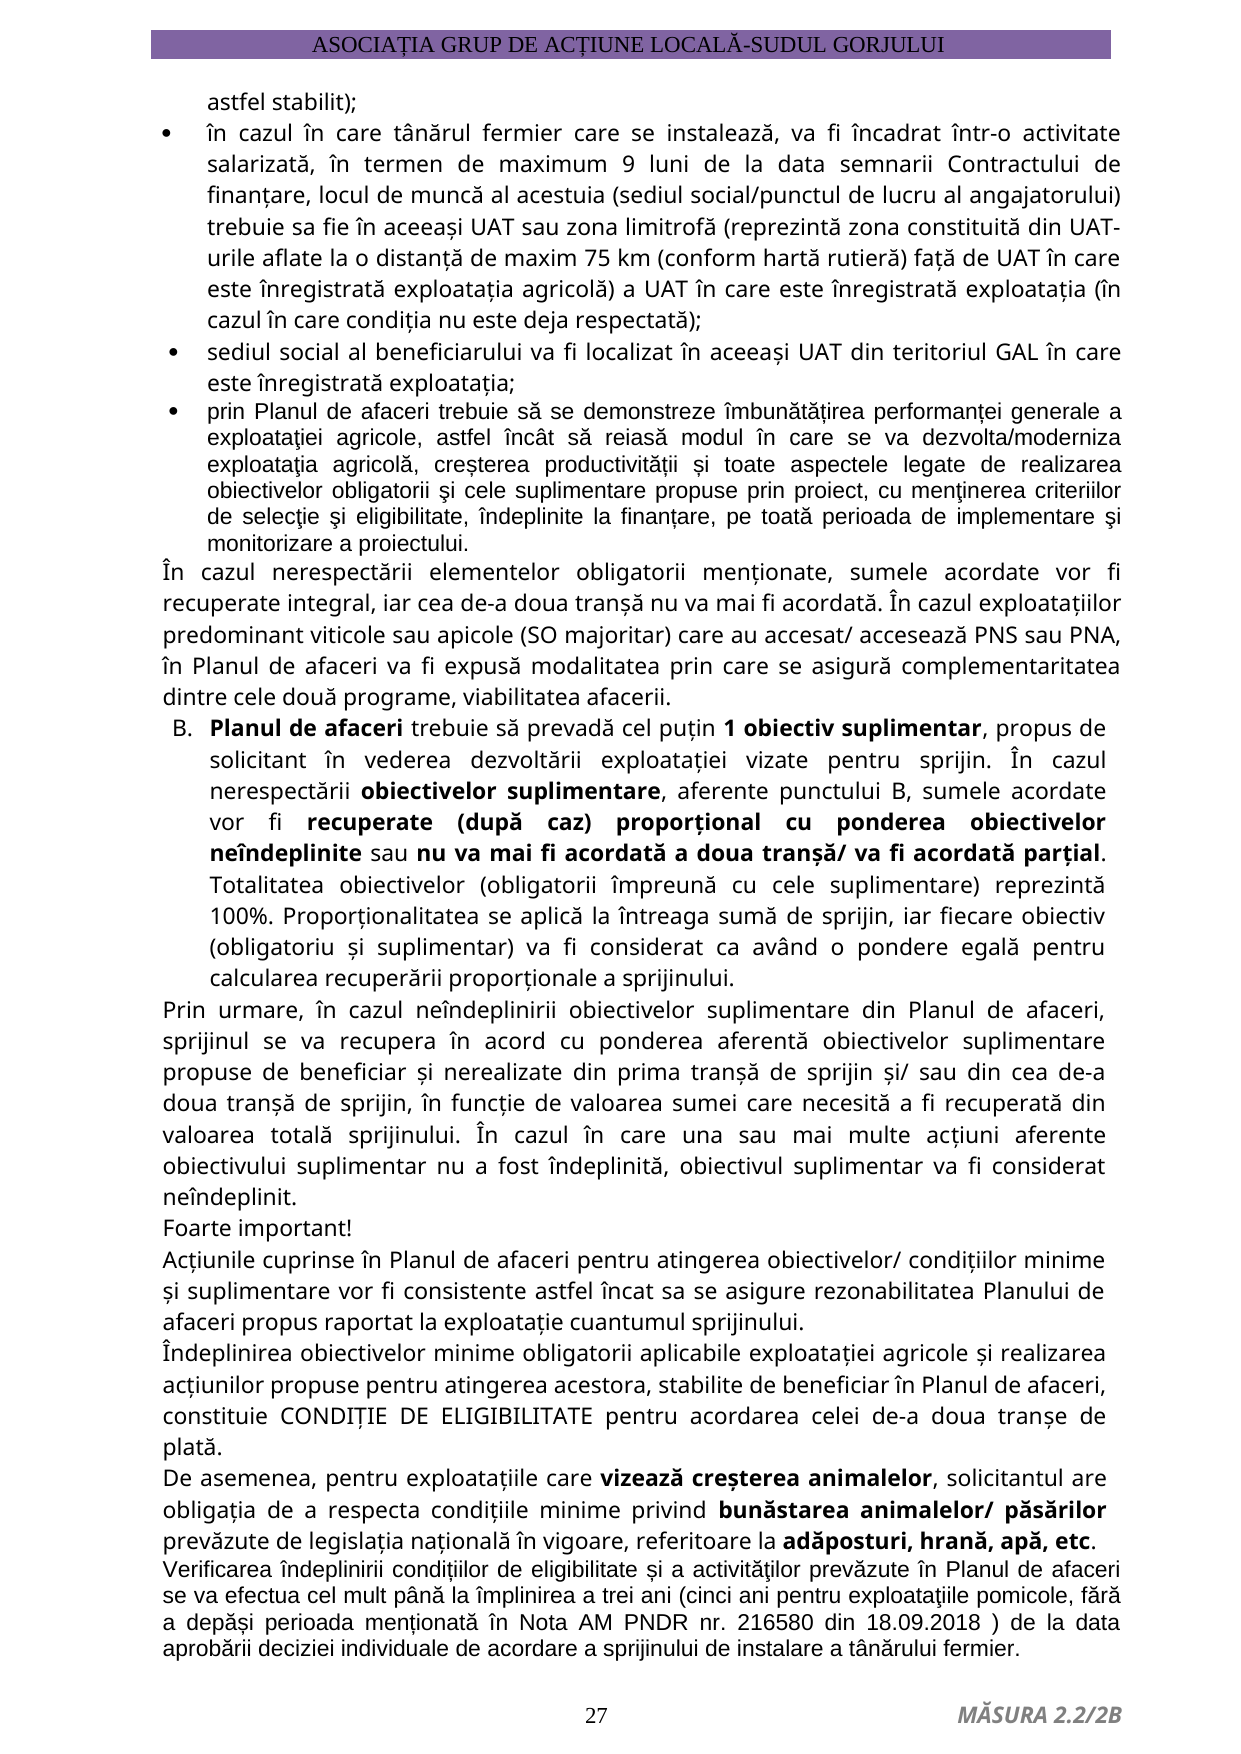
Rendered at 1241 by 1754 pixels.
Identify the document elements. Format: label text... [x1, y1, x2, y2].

text Acțiunile cuprinse în Planul de afaceri pentru atingerea obiectivelor/ condițiilor minime și suplimentare vor fi consistente astfel încat sa se asigure rezonabilitatea Planului de afaceri propus raportat la exploatație cuantumul sprijinului. [162, 1243, 1106, 1337]
list Planul de afaceri trebuie să prevadă cel puţin 1 obiectiv suplimentar, propus de solicitant în vederea dezvoltării exploataţiei vizate pentru sprijin. În cazul nerespectării obiectivelor suplimentare, aferente punctului B, sumele acordate vor fi recuperate (după caz) proporţional cu ponderea obiectivelor neîndeplinite sau nu va mai fi acordată a doua tranşă/ va fi acordată parţial. Totalitatea obiectivelor (obligatorii împreună cu cele suplimentare) reprezintă 100%. Proporţionalitatea se aplică la întreaga sumă de sprijin, iar fiecare obiectiv (obligatoriu şi suplimentar) va fi considerat ca având o pondere egală pentru calcularea recuperării proporţionale a sprijinului. [172, 712, 1106, 993]
subtitle Prin urmare, în cazul neîndeplinirii obiectivelor suplimentare din Planul de afaceri, sprijinul se va recupera în acord cu ponderea aferentă obiectivelor suplimentare propuse de beneficiar şi nerealizate din prima tranşă de sprijin şi/ sau din cea de-a doua tranşă de sprijin, în funcţie de valoarea sumei care necesită a fi recuperată din valoarea totală sprijinului. În cazul în care una sau mai multe acţiuni aferente obiectivului suplimentar nu a fost îndeplinită, obiectivul suplimentar va fi considerat neîndeplinit. [162, 993, 1106, 1212]
text De asemenea, pentru exploataţiile care vizează creşterea animalelor, solicitantul are obligația de a respecta condițiile minime privind bunăstarea animalelor/ păsărilor prevăzute de legislația națională în vigoare, referitoare la adăposturi, hrană, apă, etc. [162, 1462, 1107, 1556]
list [169, 85, 1122, 117]
text Verificarea îndeplinirii condițiilor de eligibilitate și a activităţilor prevăzute în Planul de afaceri se va efectua cel mult până la împlinirea a trei ani (cinci ani pentru exploataţiile pomicole, fără a depăși perioada menționată în Nota AM PNDR nr. 216580 din 18.09.2018 ) de la data aprobării deciziei individuale de acordare a sprijinului de instalare a tânărului fermier. [162, 1556, 1122, 1661]
text Foarte important! [162, 1212, 1122, 1243]
text În cazul nerespectării elementelor obligatorii menționate, sumele acordate vor fi recuperate integral, iar cea de-a doua tranşă nu va mai fi acordată. În cazul exploataţiilor predominant viticole sau apicole (SO majoritar) care au accesat/ accesează PNS sau PNA, în Planul de afaceri va fi expusă modalitatea prin care se asigură complementaritatea dintre cele două programe, viabilitatea afacerii. [162, 556, 1122, 712]
list sediul social al beneficiarului va fi localizat în aceeaşi UAT din teritoriul GAL în care este înregistrată exploataţia; [169, 335, 1122, 398]
subtitle Îndeplinirea obiectivelor minime obligatorii aplicabile exploataţiei agricole şi realizarea acţiunilor propuse pentru atingerea acestora, stabilite de beneficiar în Planul de afaceri, constituie CONDIŢIE DE ELIGIBILITATE pentru acordarea celei de-a doua tranşe de plată. [162, 1337, 1107, 1462]
list prin Planul de afaceri trebuie să se demonstreze îmbunătățirea performanței generale a exploataţiei agricole, astfel încât să reiasă modul în care se va dezvolta/moderniza exploataţia agricolă, creșterea productivității și toate aspectele legate de realizarea obiectivelor obligatorii şi cele suplimentare propuse prin proiect, cu menţinerea criteriilor de selecţie şi eligibilitate, îndeplinite la finanțare, pe toată perioada de implementare şi monitorizare a proiectului. [169, 398, 1122, 556]
list în cazul în care tânărul fermier care se instalează, va fi încadrat într-o activitate salarizată, în termen de maximum 9 luni de la data semnarii Contractului de finanțare, locul de muncă al acestuia (sediul social/punctul de lucru al angajatorului) trebuie sa fie în aceeaşi UAT sau zona limitrofă (reprezintă zona constituită din UAT-urile aflate la o distanţă de maxim 75 km (conform hartă rutieră) față de UAT în care este înregistrată exploataţia agricolă) a UAT în care este înregistrată exploataţia (în cazul în care condiţia nu este deja respectată); [162, 117, 1122, 335]
